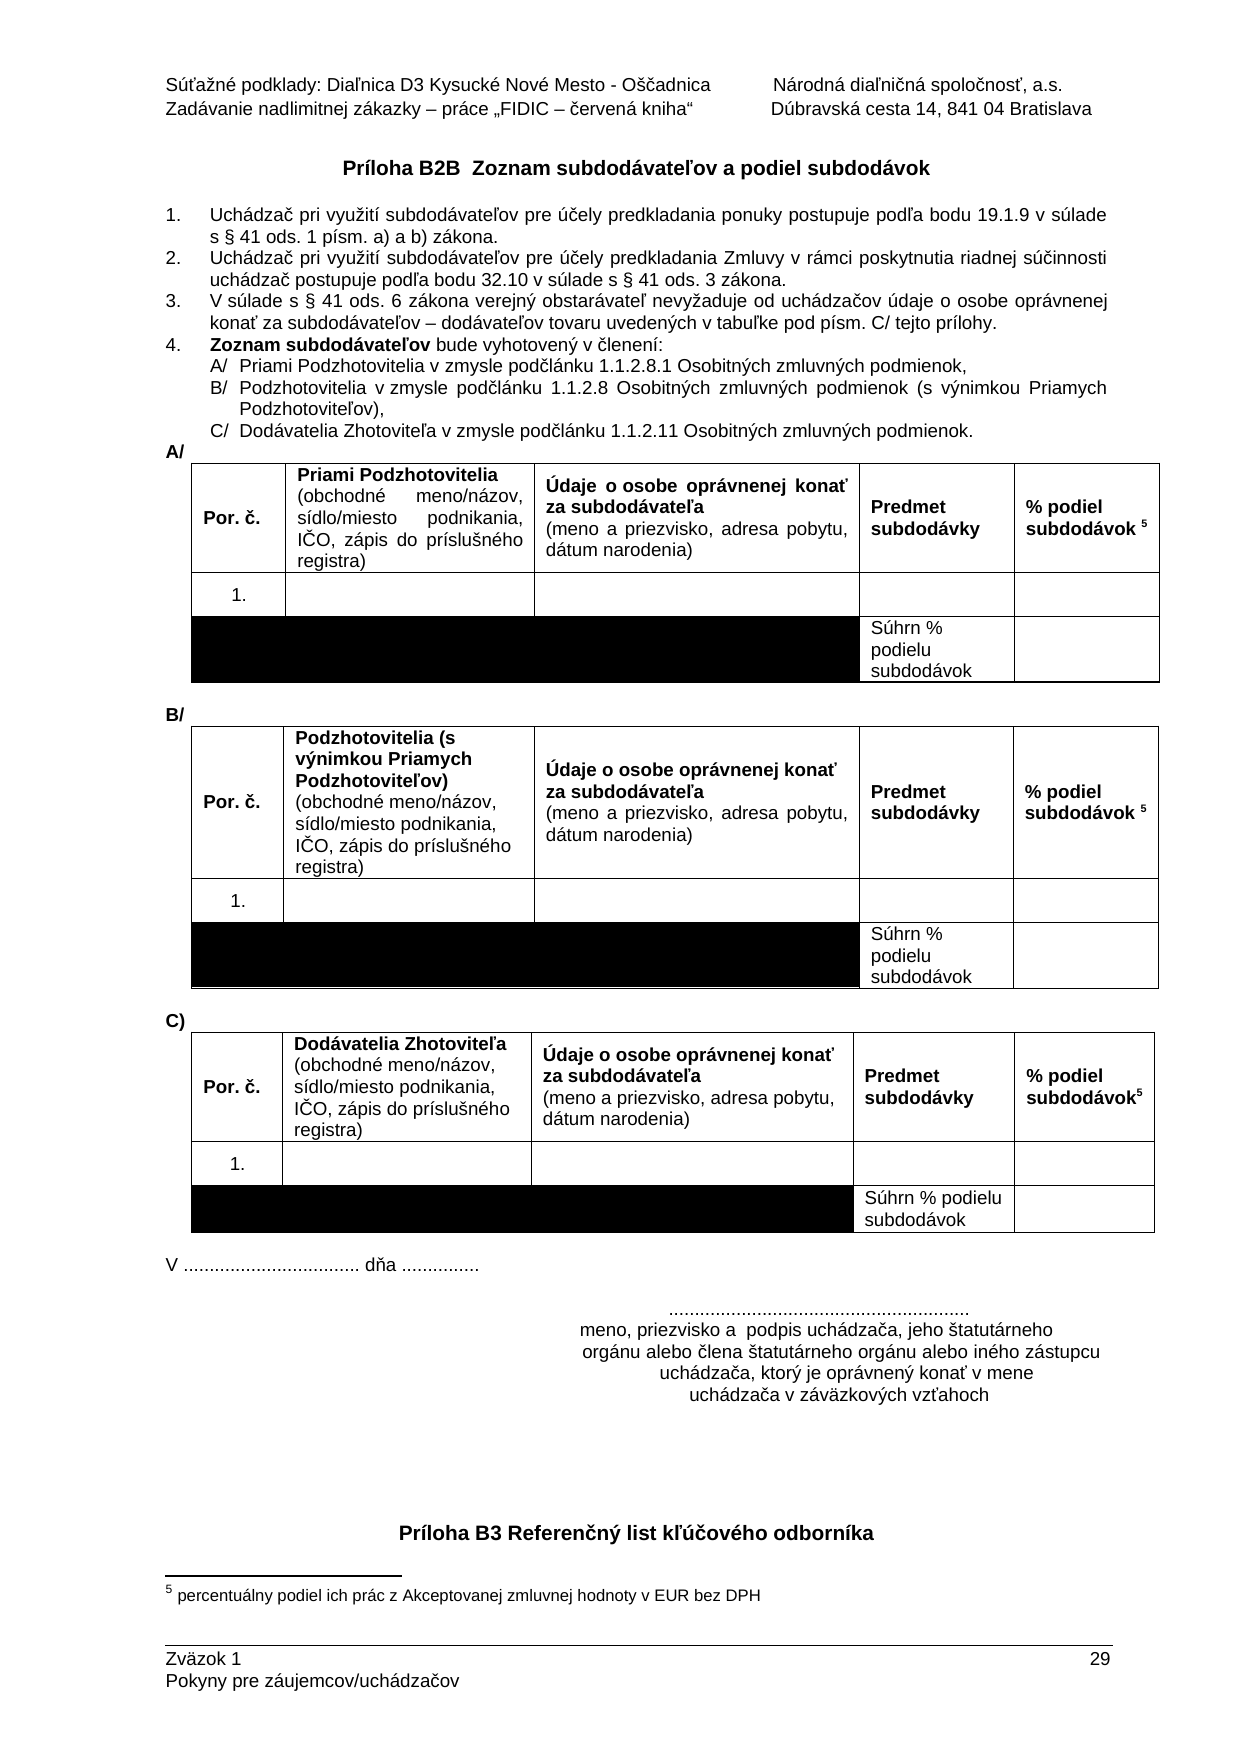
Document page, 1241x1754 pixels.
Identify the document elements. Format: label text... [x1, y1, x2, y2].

table_cell [1015, 1186, 1154, 1232]
table_header Priami Podzhotovitelia (obchodné meno/názov, sídlo/miesto podnikania, IČO, zápis do príslušného registra) [286, 464, 534, 572]
table_cell [1015, 617, 1159, 681]
table_cell 1. [192, 879, 283, 922]
text V .................................. dňa ............... [165, 1254, 1107, 1276]
text .......................................................... [165, 1297, 1107, 1319]
table_cell [192, 617, 859, 681]
table_cell [535, 879, 859, 922]
list Uchádzač pri využití subdodávateľov pre účely predkladania ponuky postupuje podľa bodu 19.1.9 v súlade s § 41 ods. 1 písm. a) a b) zákona. [165, 204, 1107, 247]
table_header Por. č. [192, 1033, 282, 1141]
text B/ Podzhotovitelia v zmysle podčlánku 1.1.2.8 Osobitných zmluvných podmienok (s výnimkou Priamych Podzhotoviteľov), [210, 376, 1107, 419]
table_cell [532, 1142, 853, 1185]
table_cell 1. [192, 573, 285, 616]
table_cell Súhrn % podielu subdodávok [854, 1186, 1014, 1232]
table_header % podiel subdodávok5 [1015, 1033, 1154, 1141]
table_cell [535, 573, 859, 616]
table_header Predmet subdodávky [860, 464, 1014, 572]
table_cell [192, 1186, 853, 1232]
text A/ [165, 441, 1107, 463]
text C) [165, 1010, 1107, 1032]
table_header % podiel subdodávok 5 [1014, 727, 1158, 878]
table_cell [284, 879, 534, 922]
table_cell [1015, 1142, 1154, 1185]
table_header Údaje o osobe oprávnenej konať za subdodávateľa (meno a priezvisko, adresa pobytu, dátum narodenia) [535, 727, 859, 878]
table_cell [286, 573, 534, 616]
table_cell [1014, 879, 1158, 922]
table_header Údaje o osobe oprávnenej konať za subdodávateľa (meno a priezvisko, adresa pobytu, dátum narodenia) [532, 1033, 853, 1141]
table_cell [854, 1142, 1014, 1185]
list Zoznam subdodávateľov bude vyhotovený v členení: [165, 333, 1107, 355]
table_header Por. č. [192, 727, 283, 878]
table_header Údaje o osobe oprávnenej konať za subdodávateľa (meno a priezvisko, adresa pobytu, dátum narodenia) [535, 464, 859, 572]
table_header Podzhotovitelia (s výnimkou Priamych Podzhotoviteľov) (obchodné meno/názov, sídlo/miesto podnikania, IČO, zápis do príslušného registra) [284, 727, 534, 878]
table_cell 1. [192, 1142, 282, 1185]
table_cell [860, 573, 1014, 616]
table_cell [192, 923, 859, 987]
table_cell Súhrn % podielu subdodávok [860, 617, 1014, 681]
text C/ Dodávatelia Zhotoviteľa v zmysle podčlánku 1.1.2.11 Osobitných zmluvných podmienok. [210, 419, 1107, 441]
subtitle Príloha B2B Zoznam subdodávateľov a podiel subdodávok [165, 156, 1107, 180]
subtitle Príloha B3 Referenčný list kľúčového odborníka [165, 1521, 1107, 1545]
text meno, priezvisko a podpis uchádzača, jeho štatutárneho orgánu alebo člena štatutárneho orgánu alebo iného zástupcu uchádzača, ktorý je oprávnený konať v mene uchádzača v záväzkových vzťahoch [165, 1319, 1107, 1405]
table_header Predmet subdodávky [854, 1033, 1014, 1141]
table_header % podiel subdodávok [1015, 464, 1159, 572]
table_header Dodávatelia Zhotoviteľa (obchodné meno/názov, sídlo/miesto podnikania, IČO, zápis do príslušného registra) [283, 1033, 531, 1141]
text A/ Priami Podzhotovitelia v zmysle podčlánku 1.1.2.8.1 Osobitných zmluvných podmienok, [210, 355, 1107, 376]
table_cell [283, 1142, 531, 1185]
table_cell [860, 879, 1013, 922]
table_header Predmet subdodávky [860, 727, 1013, 878]
text B/ [165, 704, 1107, 726]
table_cell [1015, 573, 1159, 616]
list V súlade s § 41 ods. 6 zákona verejný obstarávateľ nevyžaduje od uchádzačov údaje o osobe oprávnenej konať za subdodávateľov – dodávateľov tovaru uvedených v tabuľke pod písm. C/ tejto prílohy. [165, 290, 1107, 333]
table_header Por. č. [192, 464, 285, 572]
list Uchádzač pri využití subdodávateľov pre účely predkladania Zmluvy v rámci poskytnutia riadnej súčinnosti uchádzač postupuje podľa bodu 32.10 v súlade s § 41 ods. 3 zákona. [165, 247, 1107, 290]
table_cell Súhrn % podielu subdodávok [860, 923, 1013, 987]
table_cell [1014, 923, 1158, 987]
